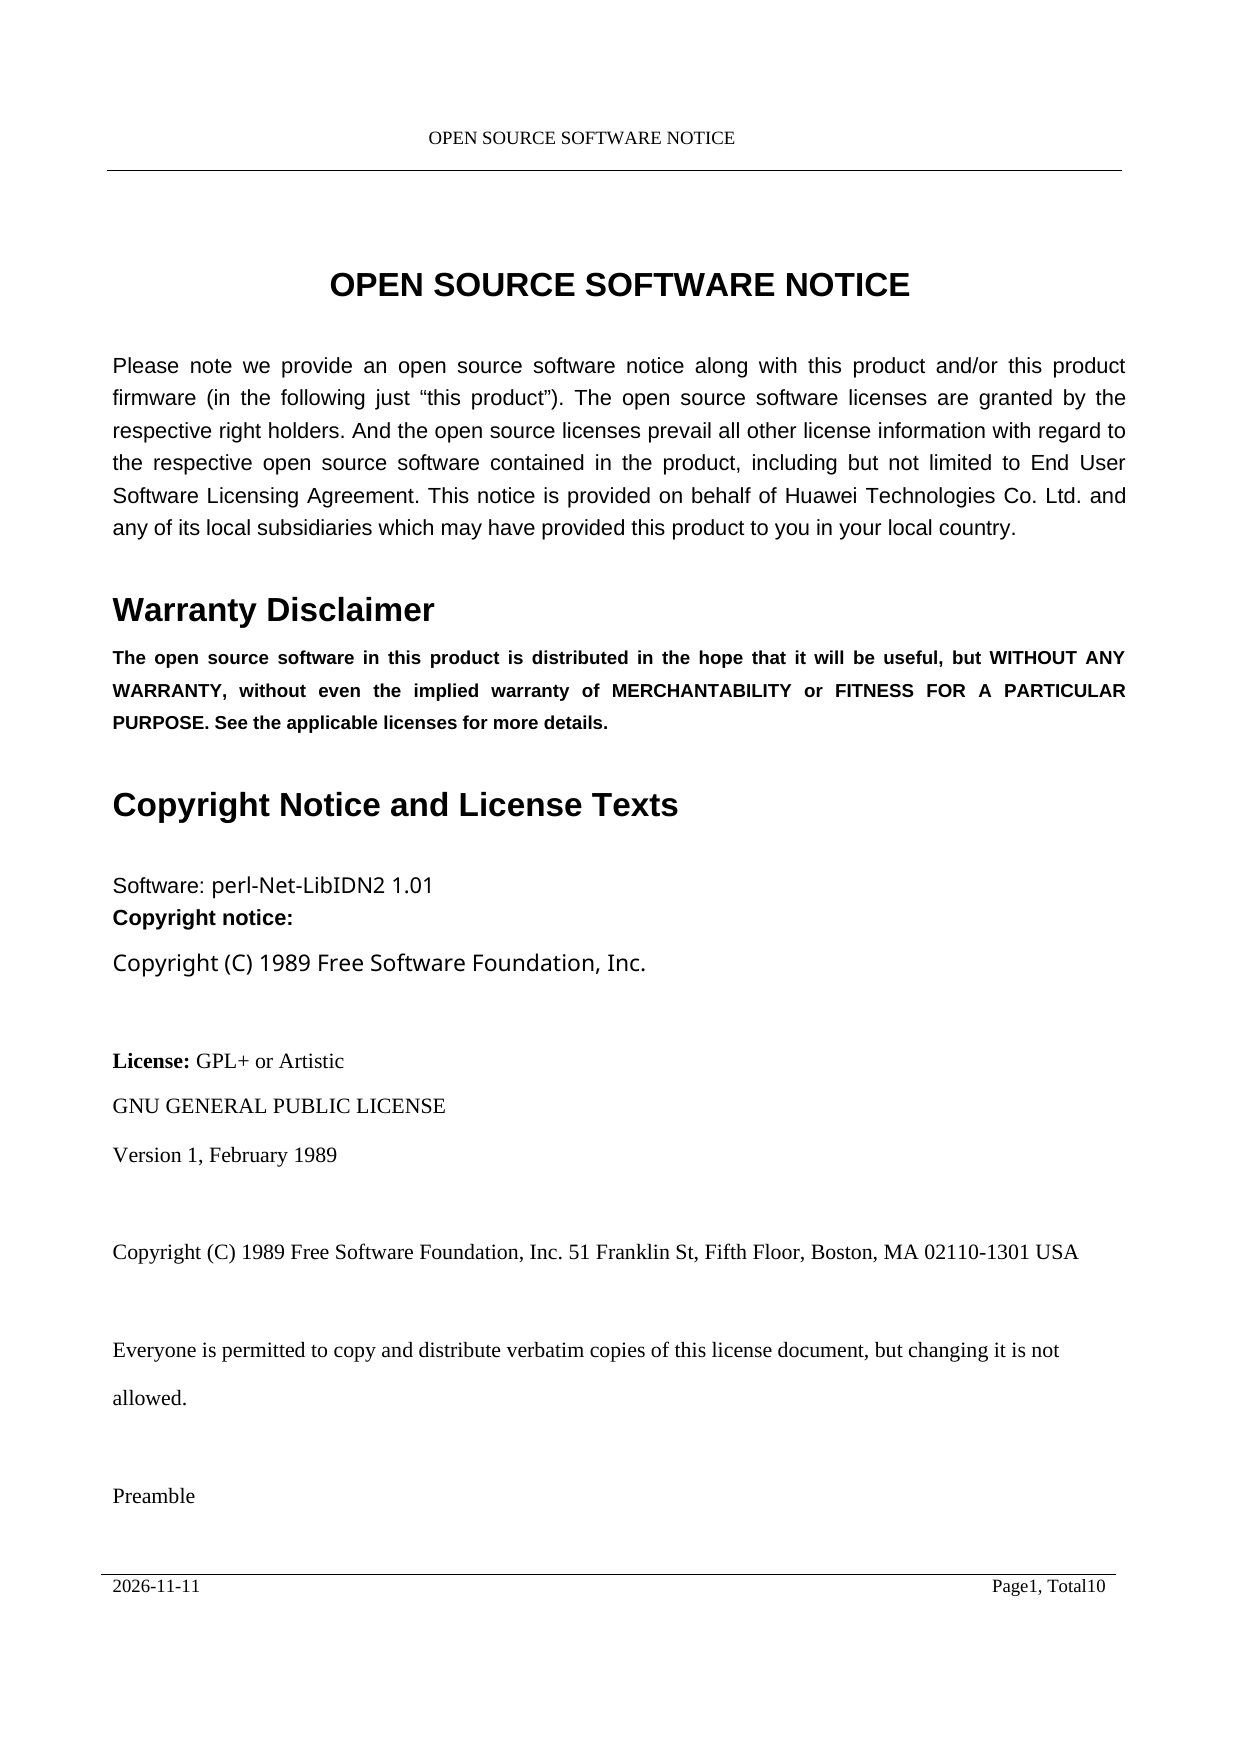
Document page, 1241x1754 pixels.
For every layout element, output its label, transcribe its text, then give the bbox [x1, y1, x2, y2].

text Warranty Disclaimer [112, 576, 1128, 641]
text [112, 1089, 1128, 1512]
text Please note we provide an open source software notice along with this product and/or this product firmware (in the following just “this product”). The open source software licenses are granted by the respective right holders. And the open source licenses prevail all other license information with regard to the respective open source software contained in the product, including but not limited to End User Software Licensing Agreement. This notice is provided on behalf of Huawei Technologies Co. Ltd. and any of its local subsidiaries which may have provided this product to you in your local country. [112, 349, 1128, 544]
text The open source software in this product is distributed in the hope that it will be useful, but WITHOUT ANY WARRANTY, without even the implied warranty of MERCHANTABILITY or FITNESS FOR A PARTICULAR PURPOSE. See the applicable licenses for more details. [112, 641, 1128, 739]
text Copyright (C) 1989 Free Software Foundation, Inc. [112, 947, 1128, 1028]
text Software: perl-Net-LibIDN2 1.01 [112, 869, 1128, 901]
text Copyright notice: [112, 901, 1128, 934]
text License: GPL+ or Artistic [112, 1044, 1128, 1077]
text Copyright Notice and License Texts [112, 771, 1128, 836]
text OPEN SOURCE SOFTWARE NOTICE [112, 251, 1128, 316]
